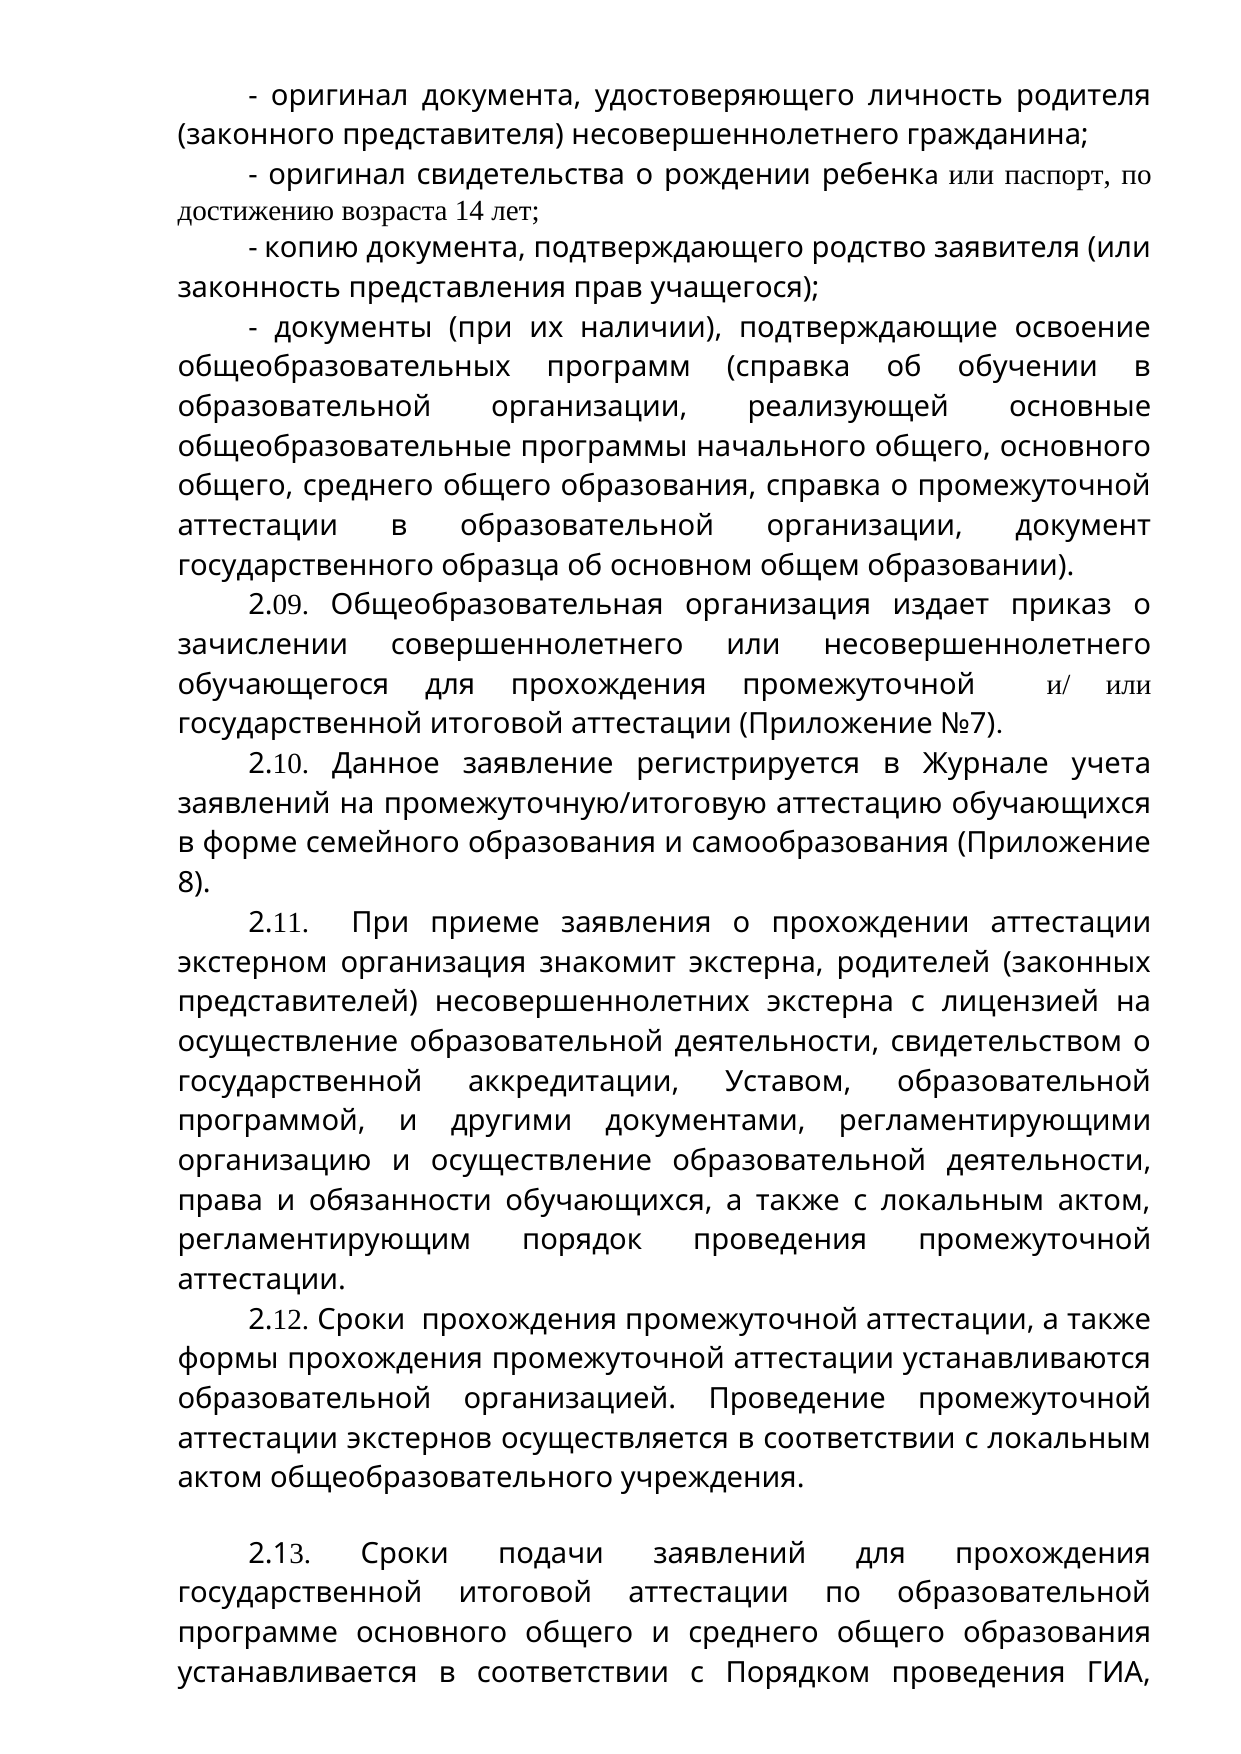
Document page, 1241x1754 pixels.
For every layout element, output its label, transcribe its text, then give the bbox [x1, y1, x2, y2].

text - копию документа, подтверждающего родство заявителя (или законность представления прав учащегося); [177, 226, 1152, 306]
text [177, 1532, 1152, 1691]
text 2.11. При приеме заявления о прохождении аттестации экстерном организация знакомит экстерна, родителей (законных представителей) несовершеннолетних экстерна с лицензией на осуществление образовательной деятельности, свидетельством о государственной аккредитации, Уставом, образовательной программой, и другими документами, регламентирующими организацию и осуществление образовательной деятельности, права и обязанности обучающихся, а также с локальным актом, регламентирующим порядок проведения промежуточной аттестации. [177, 901, 1152, 1298]
text 2.10. Данное заявление регистрируется в Журнале учета заявлений на промежуточную/итоговую аттестацию обучающихся в форме семейного образования и самообразования (Приложение 8). [177, 742, 1152, 901]
text - оригинал свидетельства о рождении ребенка или паспорт, по достижению возраста 14 лет; [177, 153, 1152, 226]
text - оригинал документа, удостоверяющего личность родителя (законного представителя) несовершеннолетнего гражданина; [177, 74, 1152, 153]
text 2.09. Общеобразовательная организация издает приказ о зачислении совершеннолетнего или несовершеннолетнего обучающегося для прохождения промежуточной и/ или государственной итоговой аттестации (Приложение №7). [177, 584, 1152, 742]
text - документы (при их наличии), подтверждающие освоение общеобразовательных программ (справка об обучении в образовательной организации, реализующей основные общеобразовательные программы начального общего, основного общего, среднего общего образования, справка о промежуточной аттестации в образовательной организации, документ государственного образца об основном общем образовании). [177, 306, 1152, 584]
text 2.12. Сроки прохождения промежуточной аттестации, а также формы прохождения промежуточной аттестации устанавливаются образовательной организацией. Проведение промежуточной аттестации экстернов осуществляется в соответствии с локальным актом общеобразовательного учреждения. [177, 1298, 1152, 1496]
